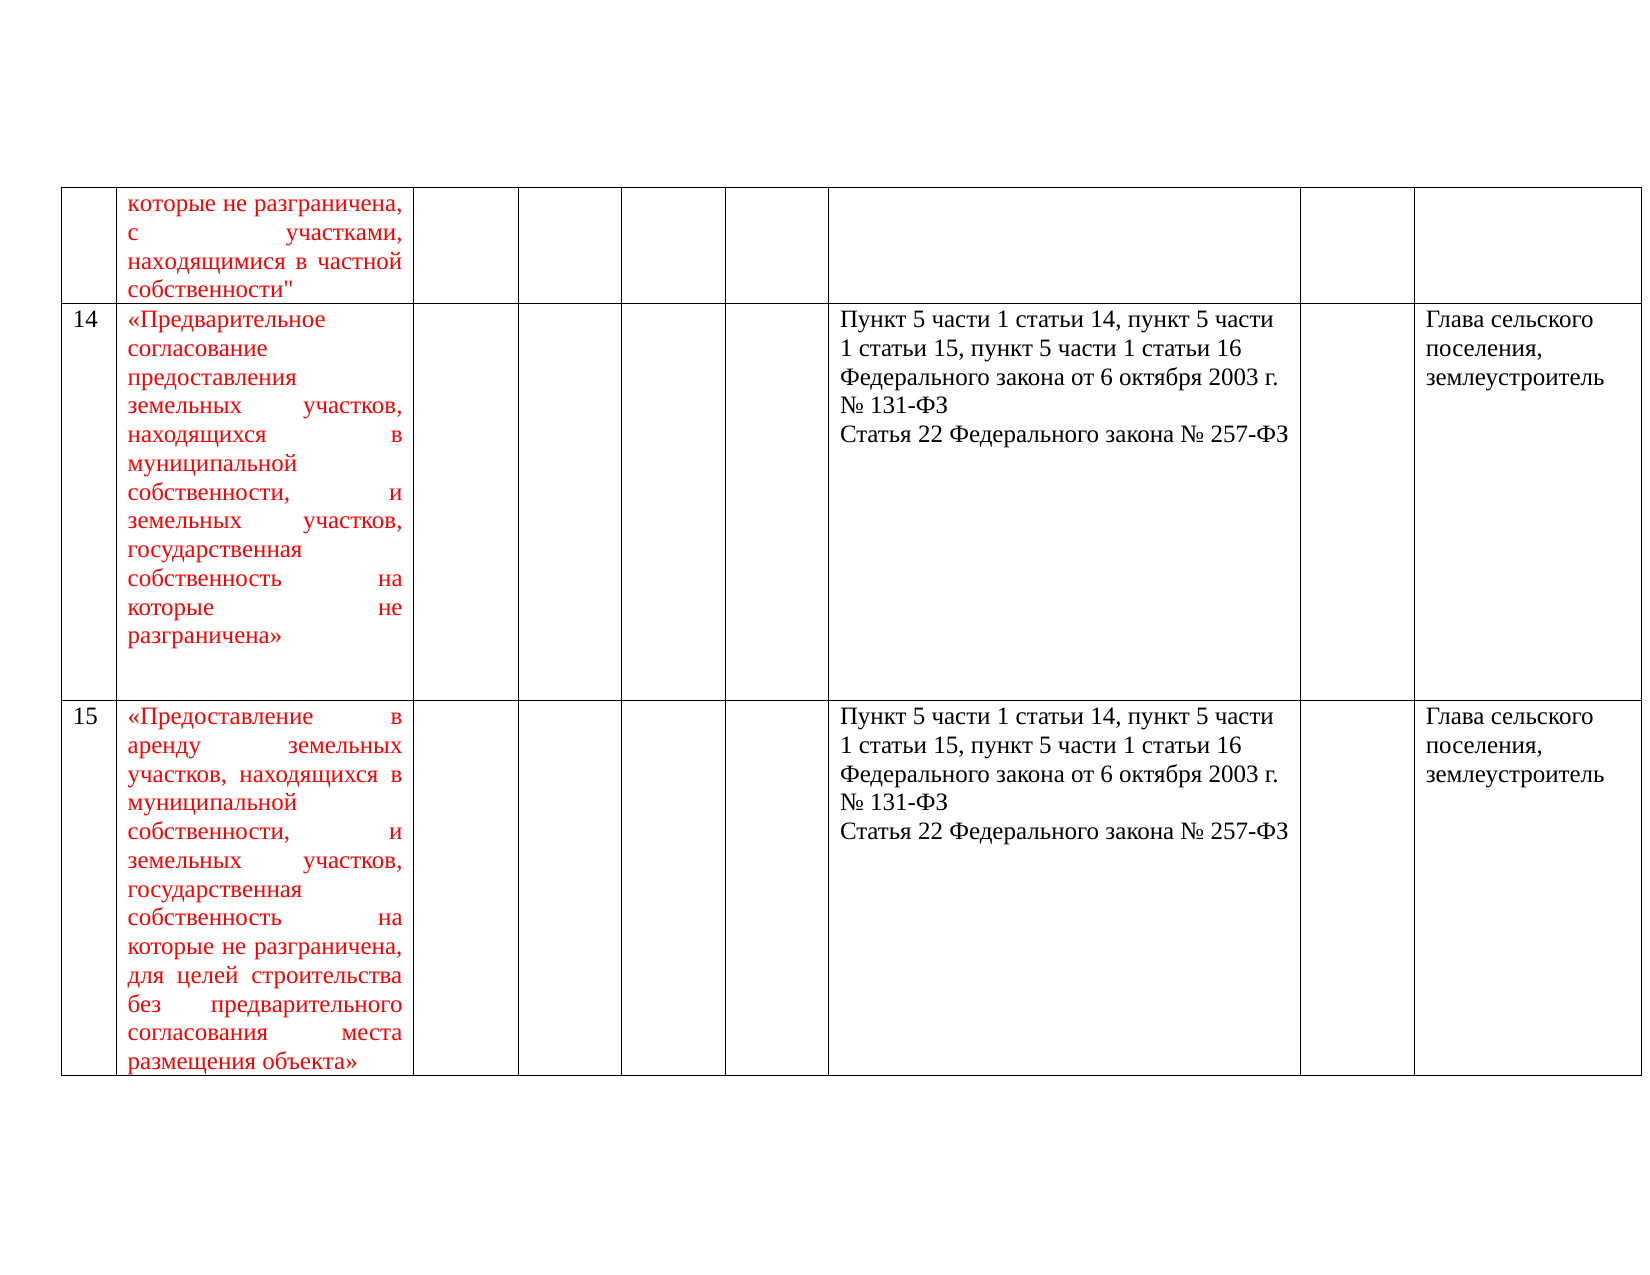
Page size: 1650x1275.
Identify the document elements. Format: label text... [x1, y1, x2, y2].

table_cell [414, 304, 518, 700]
table_cell «Предварительное согласование предоставления земельных участков, находящихся в муниципальной собственности, и земельных участков, государственная собственность на которые не разграничена» [117, 304, 413, 700]
table_cell [622, 701, 725, 1075]
table_cell [1301, 701, 1414, 1075]
table_cell [519, 701, 621, 1075]
table_cell [726, 188, 828, 303]
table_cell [1415, 188, 1641, 303]
table_cell [622, 304, 725, 700]
table_cell [726, 701, 828, 1075]
table_cell 13 [62, 188, 116, 303]
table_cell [829, 701, 1300, 1075]
table_cell [1301, 188, 1414, 303]
table_cell 15 [62, 701, 116, 1075]
table_cell [519, 188, 621, 303]
table_cell [726, 304, 828, 700]
table_cell [414, 701, 518, 1075]
table_cell [414, 188, 518, 303]
table_cell Глава сельского поселения, землеустроитель [1415, 304, 1641, 700]
table_cell [622, 188, 725, 303]
table_cell [519, 304, 621, 700]
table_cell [117, 188, 413, 303]
table_cell [1301, 304, 1414, 700]
table_cell «Предоставление в аренду земельных участков, находящихся в муниципальной собственности, и земельных участков, государственная собственность на которые не разграничена, для целей строительства без предварительного согласования места размещения объекта» [117, 701, 413, 1075]
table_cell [1415, 701, 1641, 1075]
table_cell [829, 188, 1300, 303]
table_cell 14 [62, 304, 116, 700]
